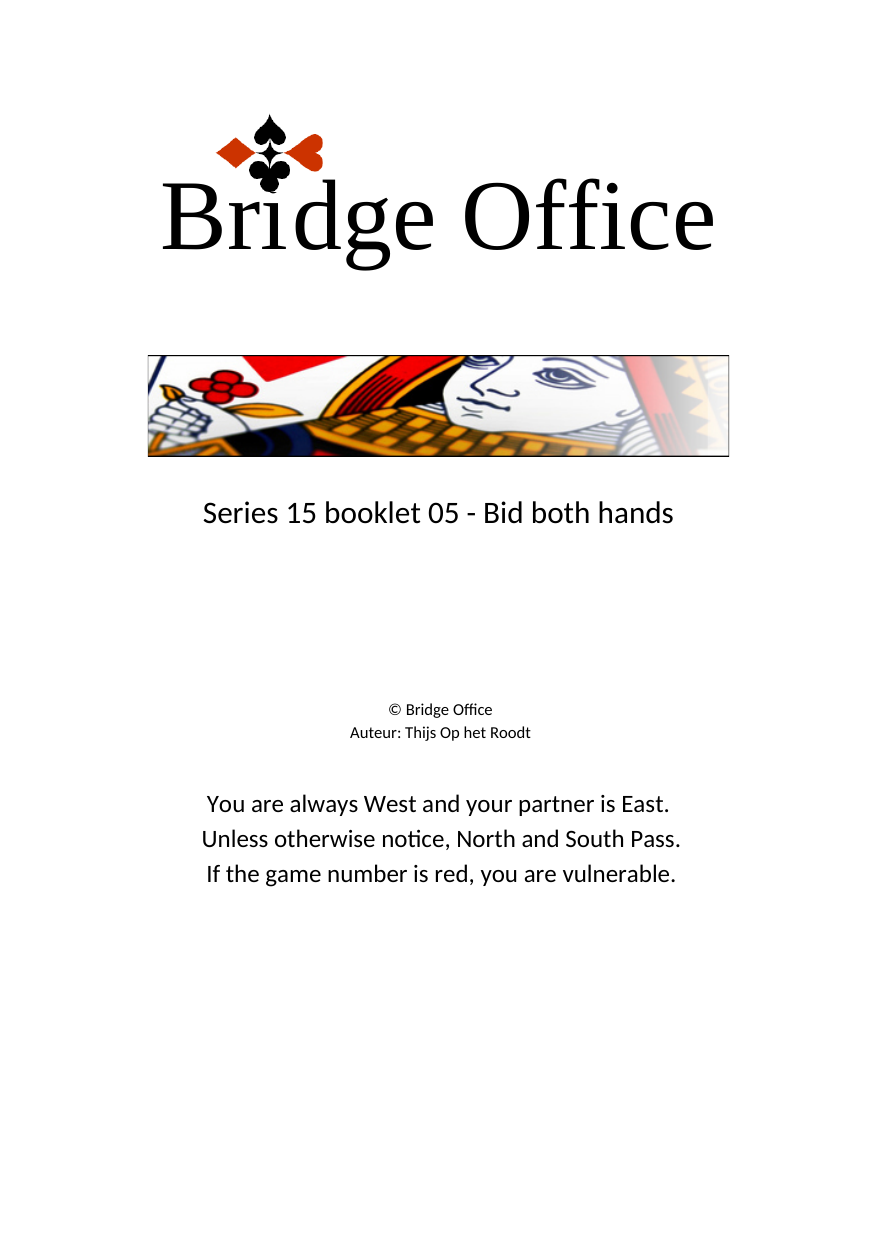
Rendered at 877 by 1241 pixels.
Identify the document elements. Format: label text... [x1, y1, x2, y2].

picture [215, 113, 323, 192]
text If the game number is red, you are vulnerable. [148, 858, 729, 888]
text Series 15 booklet 05 - Bid both hands [148, 493, 729, 531]
text Auteur: Thijs Op het Roodt You are always West and your partner is East. [148, 722, 729, 818]
text © Bridge Office [148, 699, 729, 719]
text Unless otherwise notice, North and South Pass. [148, 823, 729, 853]
picture [147, 355, 730, 457]
